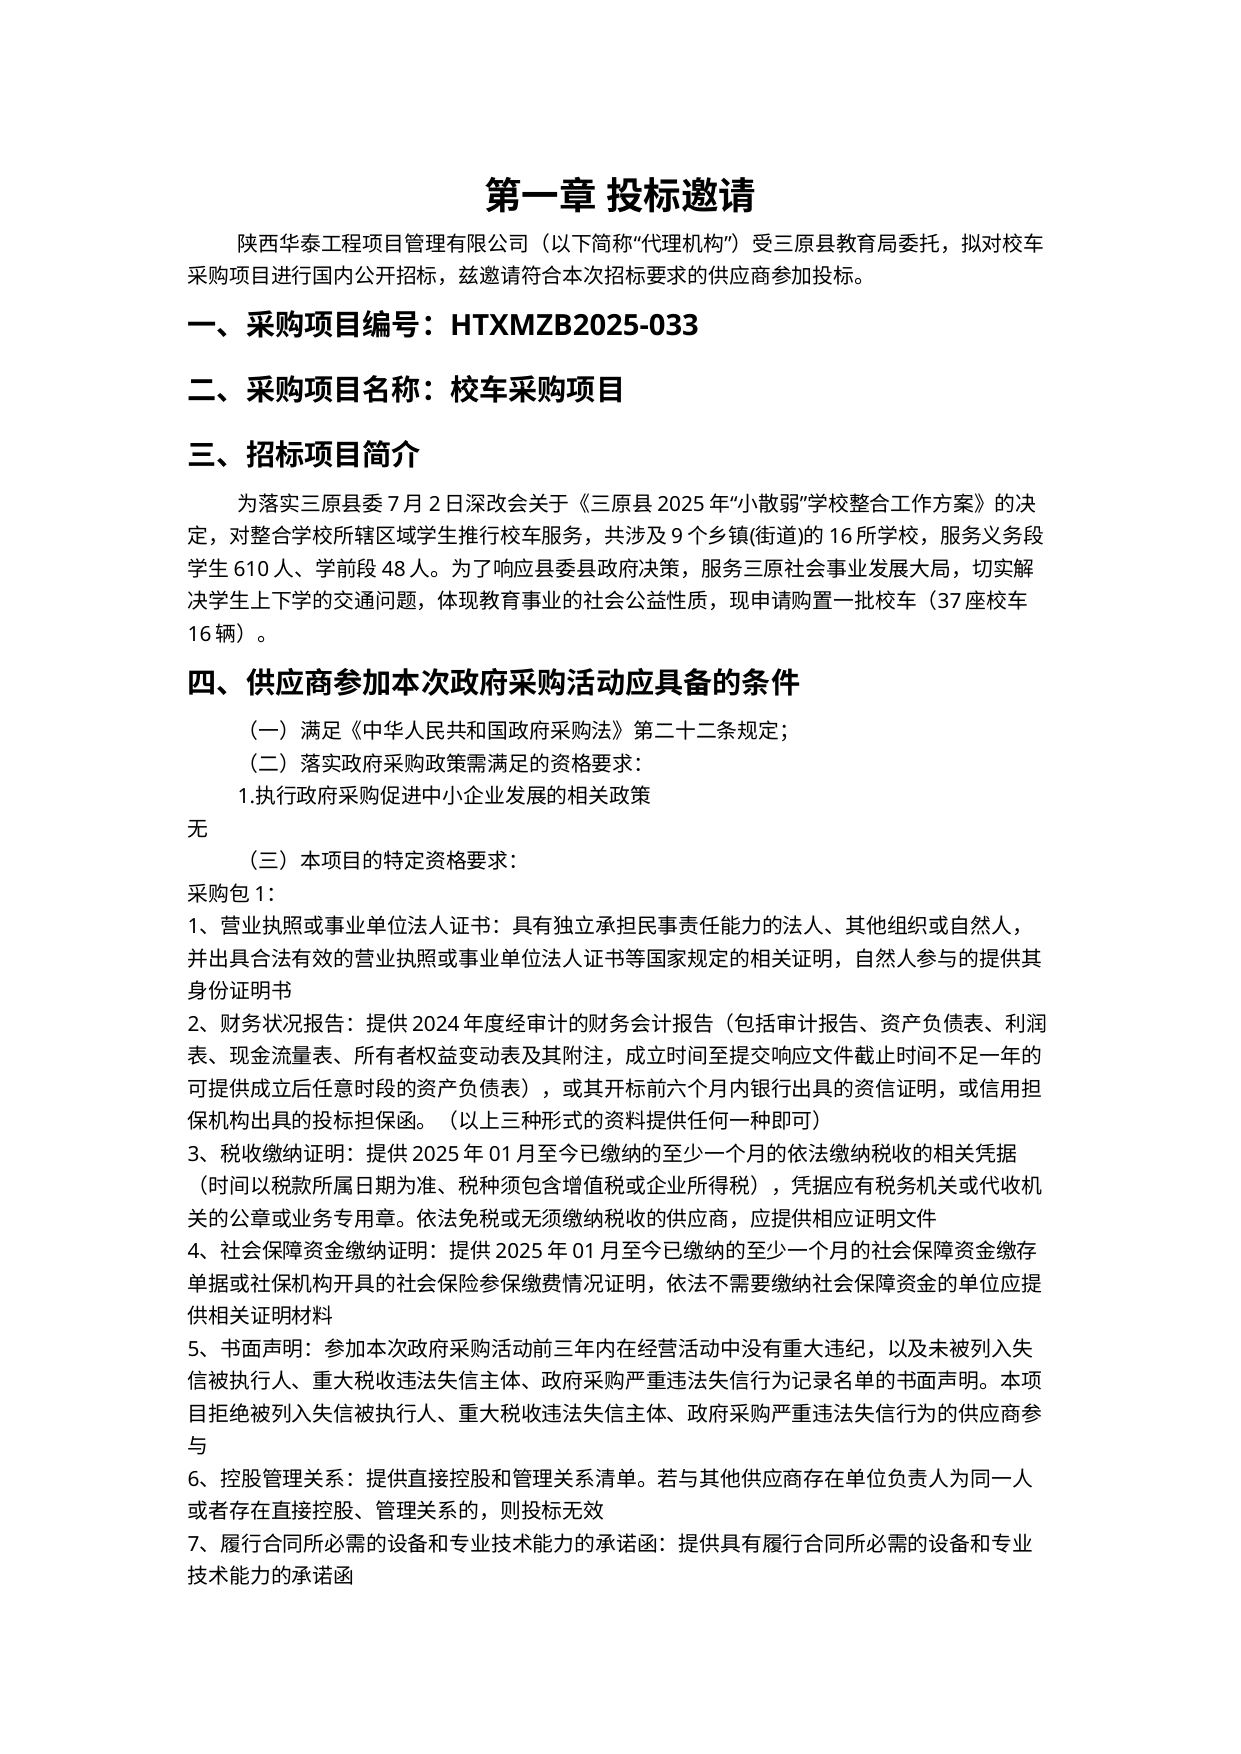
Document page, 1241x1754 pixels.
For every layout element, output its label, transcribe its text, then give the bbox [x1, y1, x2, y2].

text 7、履行合同所必需的设备和专业技术能力的承诺函：提供具有履行合同所必需的设备和专业技术能力的承诺函 [187, 1527, 1053, 1592]
text 二、采购项目名称：校车采购项目 [187, 357, 1053, 422]
text 陕西华泰工程项目管理有限公司（以下简称“代理机构”）受三原县教育局委托，拟对校车采购项目进行国内公开招标，兹邀请符合本次招标要求的供应商参加投标。 [187, 227, 1053, 292]
text （一）满足《中华人民共和国政府采购法》第二十二条规定； [187, 714, 1053, 747]
text 4、社会保障资金缴纳证明：提供2025年01月至今已缴纳的至少一个月的社会保障资金缴存单据或社保机构开具的社会保险参保缴费情况证明，依法不需要缴纳社会保障资金的单位应提供相关证明材料 [187, 1234, 1053, 1332]
text （三）本项目的特定资格要求： [187, 844, 1053, 877]
text 三、招标项目简介 [187, 422, 1053, 487]
text （二）落实政府采购政策需满足的资格要求： [187, 747, 1053, 779]
text 无 [187, 812, 1053, 844]
text 6、控股管理关系：提供直接控股和管理关系清单。若与其他供应商存在单位负责人为同一人或者存在直接控股、管理关系的，则投标无效 [187, 1462, 1053, 1527]
text 1.执行政府采购促进中小企业发展的相关政策 [187, 779, 1053, 812]
text 1、营业执照或事业单位法人证书：具有独立承担民事责任能力的法人、其他组织或自然人，并出具合法有效的营业执照或事业单位法人证书等国家规定的相关证明，自然人参与的提供其身份证明书 [187, 909, 1053, 1007]
text 第一章 投标邀请 [187, 162, 1053, 227]
text 一、采购项目编号：HTXMZB2025-033 [187, 292, 1053, 357]
text 为落实三原县委7月2日深改会关于《三原县2025年“小散弱”学校整合工作方案》的决定，对整合学校所辖区域学生推行校车服务，共涉及9个乡镇(街道)的16所学校，服务义务段学生610人、学前段48人。为了响应县委县政府决策，服务三原社会事业发展大局，切实解决学生上下学的交通问题，体现教育事业的社会公益性质，现申请购置一批校车（37座校车16辆）。 [187, 487, 1053, 649]
text 四、供应商参加本次政府采购活动应具备的条件 [187, 649, 1053, 714]
text 采购包1： [187, 877, 1053, 909]
text 5、书面声明：参加本次政府采购活动前三年内在经营活动中没有重大违纪，以及未被列入失信被执行人、重大税收违法失信主体、政府采购严重违法失信行为记录名单的书面声明。本项目拒绝被列入失信被执行人、重大税收违法失信主体、政府采购严重违法失信行为的供应商参与 [187, 1332, 1053, 1462]
text 2、财务状况报告：提供2024年度经审计的财务会计报告（包括审计报告、资产负债表、利润表、现金流量表、所有者权益变动表及其附注，成立时间至提交响应文件截止时间不足一年的可提供成立后任意时段的资产负债表），或其开标前六个月内银行出具的资信证明，或信用担保机构出具的投标担保函。（以上三种形式的资料提供任何一种即可） [187, 1007, 1053, 1137]
text 3、税收缴纳证明：提供2025年01月至今已缴纳的至少一个月的依法缴纳税收的相关凭据（时间以税款所属日期为准、税种须包含增值税或企业所得税），凭据应有税务机关或代收机关的公章或业务专用章。依法免税或无须缴纳税收的供应商，应提供相应证明文件 [187, 1137, 1053, 1234]
